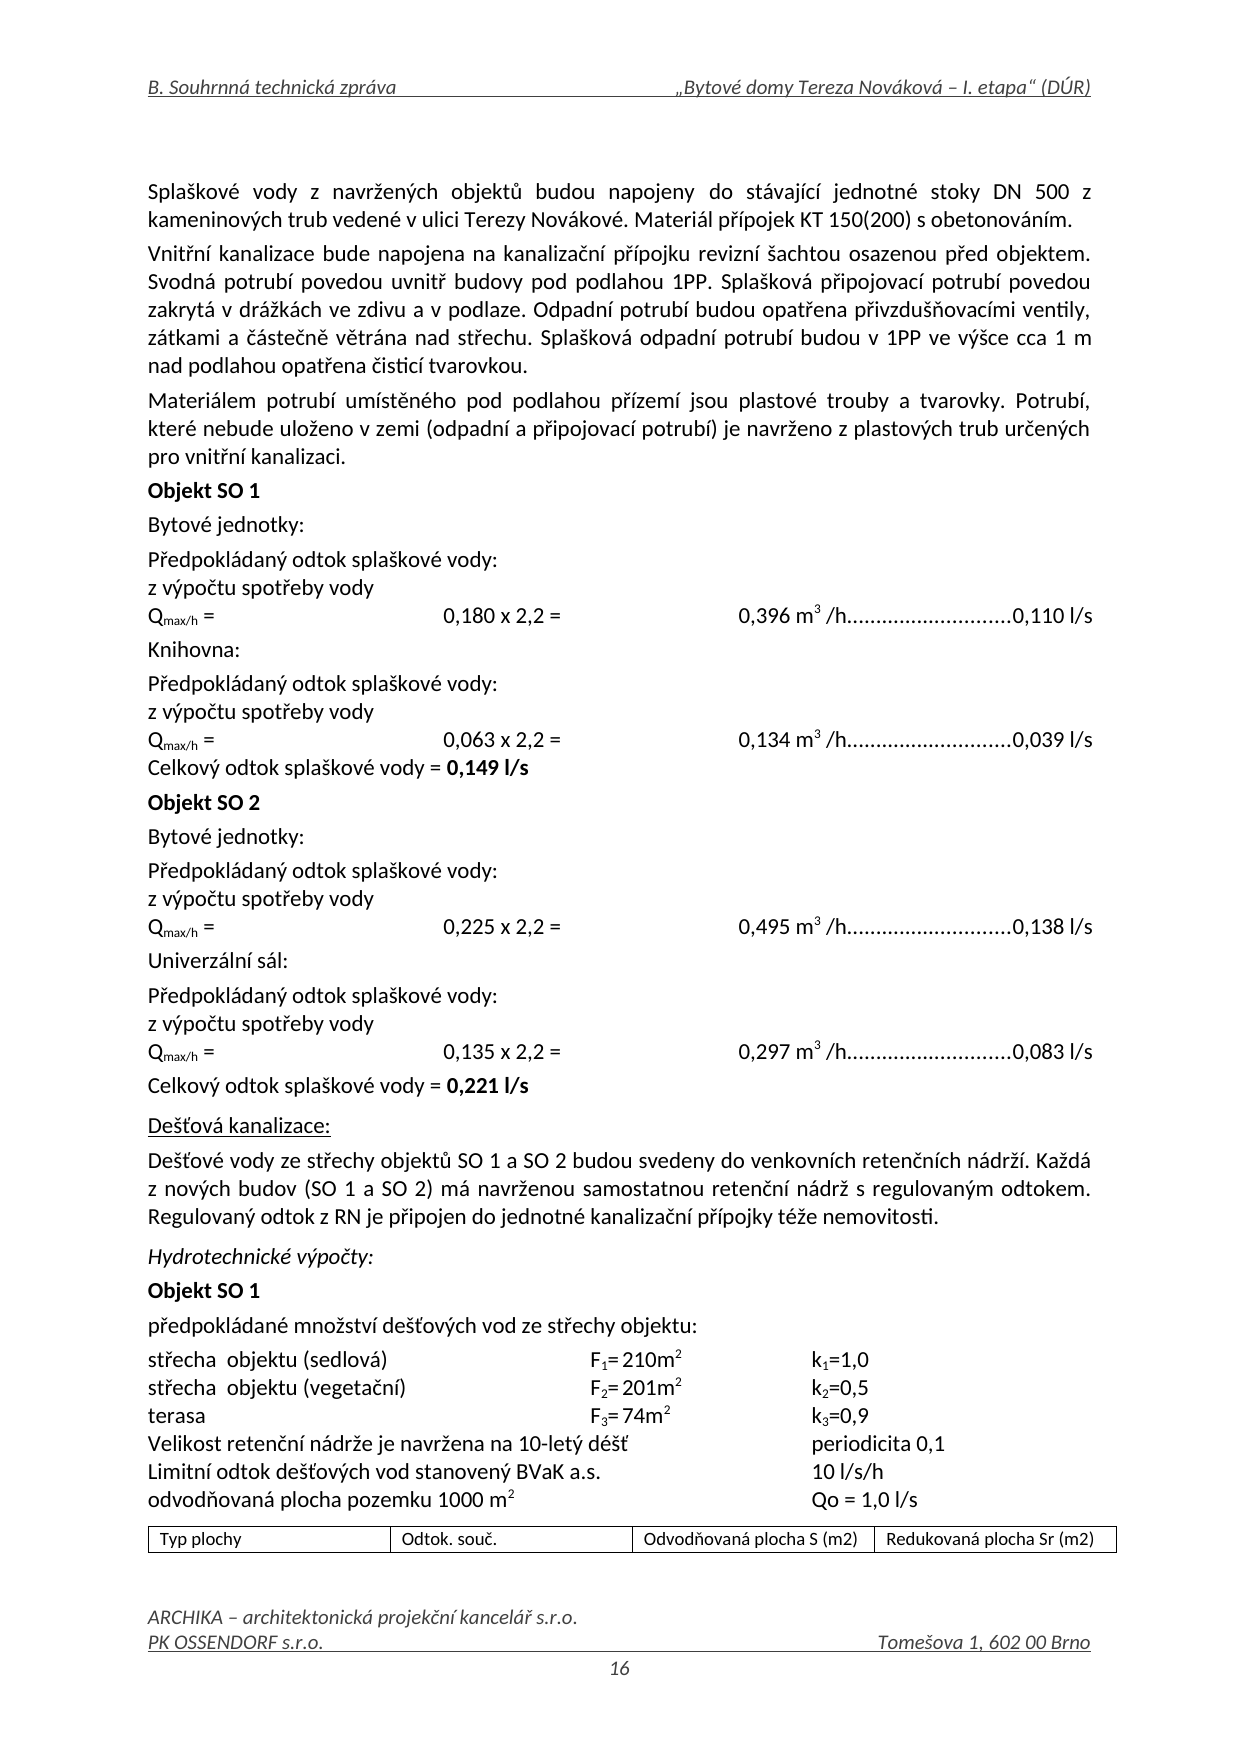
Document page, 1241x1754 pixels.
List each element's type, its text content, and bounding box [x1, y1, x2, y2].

text Předpokládaný odtok splaškové vody: [148, 545, 1092, 573]
text z výpočtu spotřeby vody [148, 1009, 1092, 1037]
list Vnitřní kanalizace bude napojena na kanalizační přípojku revizní šachtou osazenou před objektem. Svodná potrubí povedou uvnitř budovy pod podlahou 1PP. Splašková připojovací potrubí povedou zakrytá v drážkách ve zdivu a v podlaze. Odpadní potrubí budou opatřena přivzdušňovacími ventily, zátkami a částečně větrána nad střechu. Splašková odpadní potrubí budou v 1PP ve výšce cca 1 m nad podlahou opatřena čisticí tvarovkou. [148, 239, 1092, 379]
text Předpokládaný odtok splaškové vody: [148, 669, 1092, 697]
table_header Typ plochy [149, 1527, 390, 1552]
table_header Odtok. souč. [391, 1527, 632, 1552]
text Hydrotechnické výpočty: [148, 1242, 1092, 1270]
list Bytové jednotky: [148, 510, 1092, 538]
text Velikost retenční nádrže je navržena na 10-letý déšť periodicita 0,1 [148, 1429, 1092, 1457]
text z výpočtu spotřeby vody [148, 884, 1092, 912]
text Předpokládaný odtok splaškové vody: [148, 981, 1092, 1009]
text z výpočtu spotřeby vody [148, 573, 1092, 601]
list Objekt SO 1 [148, 1277, 1092, 1305]
text Předpokládaný odtok splaškové vody: [148, 856, 1092, 884]
list Celkový odtok splaškové vody = 0,221 l/s [148, 1071, 1092, 1099]
list Splaškové vody z navržených objektů budou napojeny do stávající jednotné stoky DN 500 z kameninových trub vedené v ulici Terezy Novákové. Materiál přípojek KT 150(200) s obetonováním. [148, 177, 1092, 233]
list Bytové jednotky: [148, 822, 1092, 850]
text Limitní odtok dešťových vod stanovený BVaK a.s. 10 l/s/h [148, 1457, 1092, 1485]
text z výpočtu spotřeby vody [148, 697, 1092, 725]
list Univerzální sál: [148, 946, 1092, 974]
list Objekt SO 2 [148, 788, 1092, 816]
text Dešťová kanalizace: [148, 1112, 1092, 1139]
text střecha objektu (sedlová) F1= 210m2 k1=1,0 [148, 1345, 1092, 1373]
list Dešťové vody ze střechy objektů SO 1 a SO 2 budou svedeny do venkovních retenčních nádrží. Každá z nových budov (SO 1 a SO 2) má navrženou samostatnou retenční nádrž s regulovaným odtokem. Regulovaný odtok z RN je připojen do jednotné kanalizační přípojky téže nemovitosti. [148, 1146, 1092, 1230]
list Objekt SO 1 [148, 476, 1092, 504]
text odvodňovaná plocha pozemku 1000 m2 Qo = 1,0 l/s [148, 1485, 1092, 1513]
text Qmax/h = 0,135 x 2,2 = 0,297 m3 /h 0,083 l/s [148, 1037, 1092, 1065]
table_header Redukovaná plocha Sr (m2) [875, 1527, 1116, 1552]
text Celkový odtok splaškové vody = 0,149 l/s [148, 753, 1092, 781]
text Qmax/h = 0,180 x 2,2 = 0,396 m3 /h 0,110 l/s [148, 601, 1092, 629]
text Qmax/h = 0,063 x 2,2 = 0,134 m3 /h 0,039 l/s [148, 725, 1092, 753]
list předpokládané množství dešťových vod ze střechy objektu: [148, 1311, 1092, 1339]
table_header Odvodňovaná plocha S (m2) [633, 1527, 874, 1552]
list Knihovna: [148, 635, 1092, 663]
text terasa F3= 74m2 k3=0,9 [148, 1401, 1092, 1429]
text střecha objektu (vegetační) F2= 201m2 k2=0,5 [148, 1373, 1092, 1401]
text Qmax/h = 0,225 x 2,2 = 0,495 m3 /h 0,138 l/s [148, 912, 1092, 940]
list Materiálem potrubí umístěného pod podlahou přízemí jsou plastové trouby a tvarovky. Potrubí, které nebude uloženo v zemi (odpadní a připojovací potrubí) je navrženo z plastových trub určených pro vnitřní kanalizaci. [148, 386, 1092, 470]
